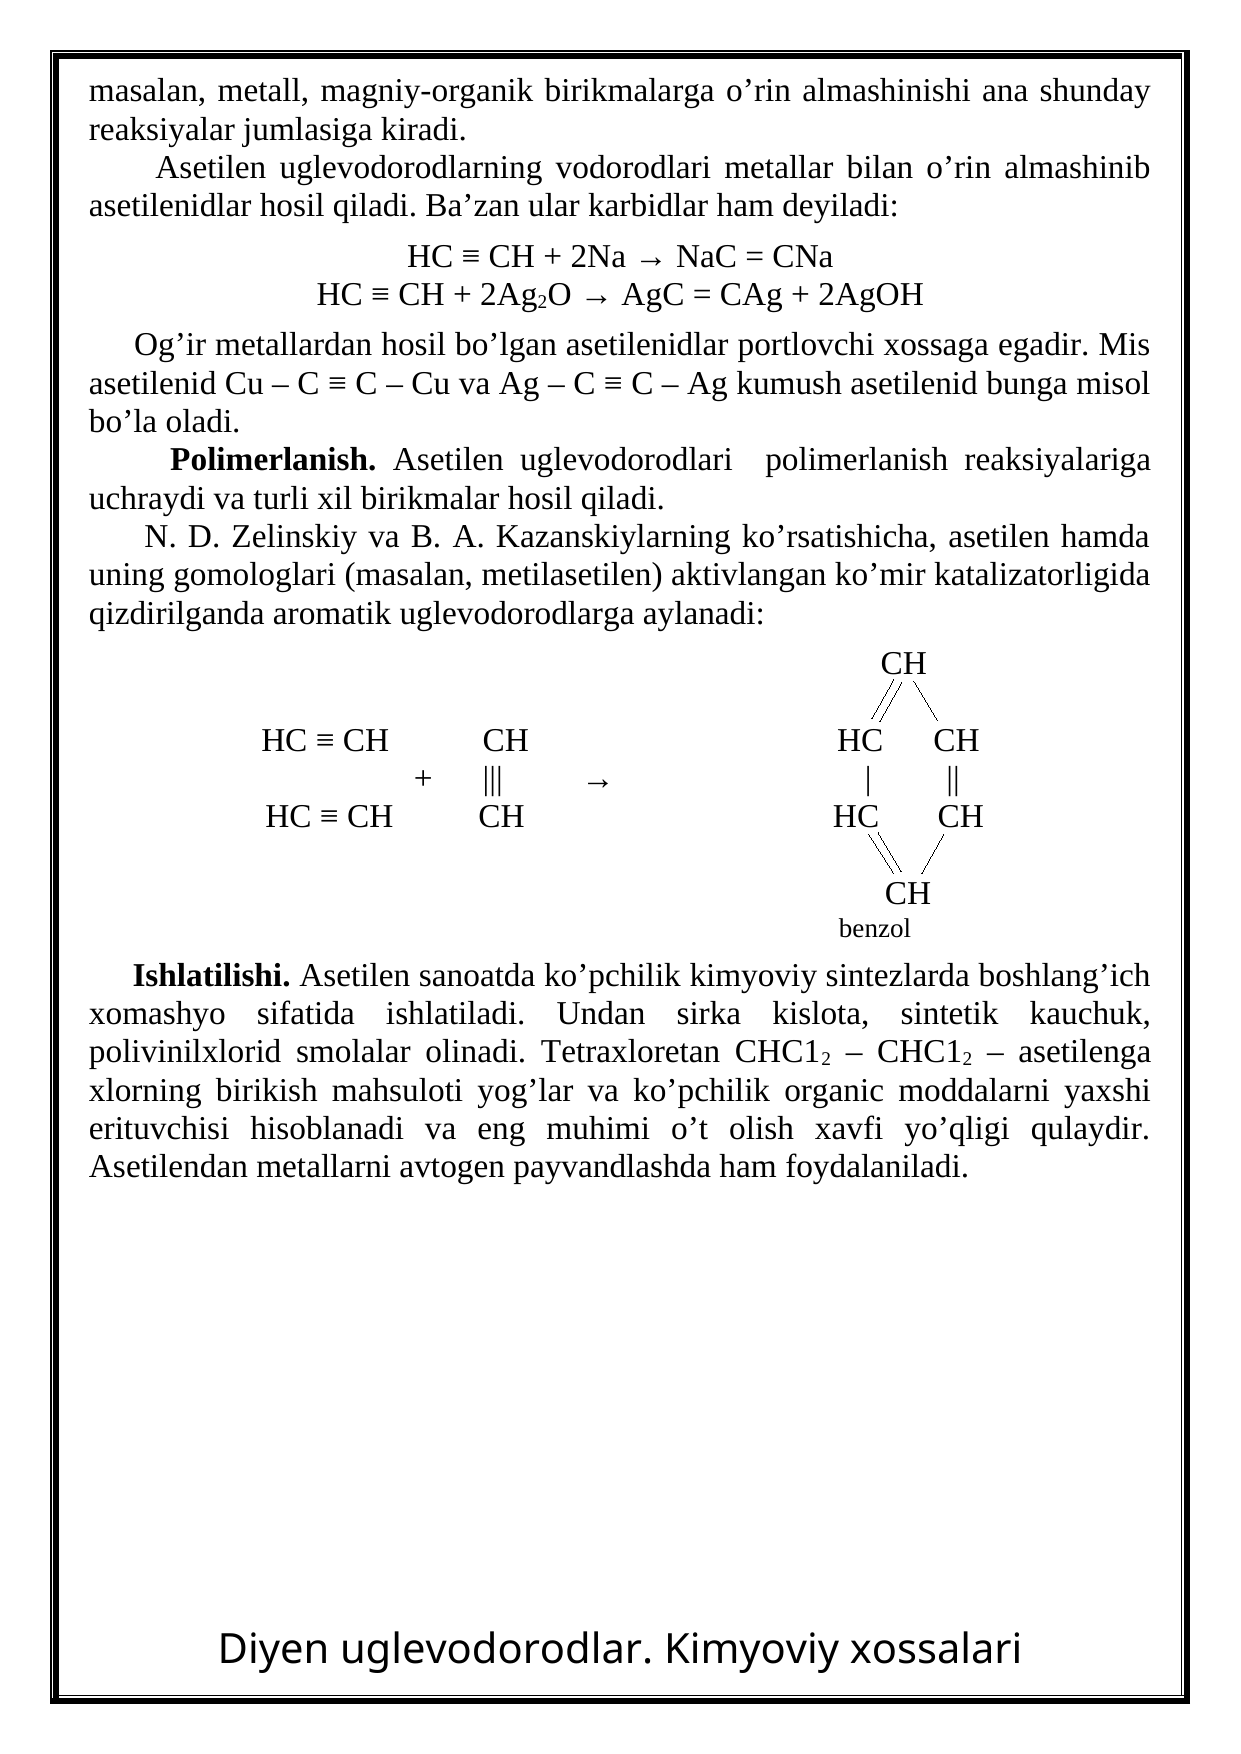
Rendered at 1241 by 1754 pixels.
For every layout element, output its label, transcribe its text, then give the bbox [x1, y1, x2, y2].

text HC ≡ CH CH HC CH [89, 720, 1152, 758]
text + ||| → | || [89, 758, 1152, 797]
text CH [89, 873, 1152, 912]
text HC ≡ CH + 2Ag2O → AgC = CAg + 2AgOH [89, 274, 1152, 313]
text Diyen uglevodorodlar. Kimyoviy xossalari [89, 1618, 1152, 1675]
text HC ≡ CH CH HC CH [89, 797, 1152, 835]
text N. D. Zelinskiy va B. A. Kazanskiylarning ko’rsatishicha, asetilen hamda uning gomologlari (masalan, metilasetilen) aktivlangan ko’mir katalizatorligida qizdirilganda aromatik uglevodorodlarga aylanadi: [89, 516, 1152, 631]
text CH [89, 643, 1152, 682]
text Ishlatilishi. Asetilen sanoatda ko’pchilik kimyoviy sintezlarda boshlang’ich xomashyo sifatida ishlatiladi. Undan sirka kislota, sintetik kauchuk, polivinilxlorid smolalar olinadi. Tetraxloretan CHC12 – CHC12 – asetilenga xlorning birikish mahsuloti yog’lar va ko’pchilik organic moddalarni yaxshi erituvchisi hisoblanadi va eng muhimi o’t olish xavfi yo’qligi qulaydir. Asetilendan metallarni avtogen payvandlashda ham foydalaniladi. [89, 955, 1152, 1185]
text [89, 71, 1152, 147]
text Polimerlanish. Asetilen uglevodorodlari polimerlanish reaksiyalariga uchraydi va turli xil birikmalar hosil qiladi. [89, 440, 1152, 516]
text benzol [89, 912, 1152, 943]
text Og’ir metallardan hosil bo’lgan asetilenidlar portlovchi xossaga egadir. Mis asetilenid Cu – C ≡ C – Cu va Ag – C ≡ C – Ag kumush asetilenid bunga misol bo’la oladi. [89, 325, 1152, 440]
text HC ≡ CH + 2Na → NaC = CNa [89, 236, 1152, 274]
text Asetilen uglevodorodlarning vodorodlari metallar bilan o’rin almashinib asetilenidlar hosil qiladi. Ba’zan ular karbidlar ham deyiladi: [89, 147, 1152, 224]
